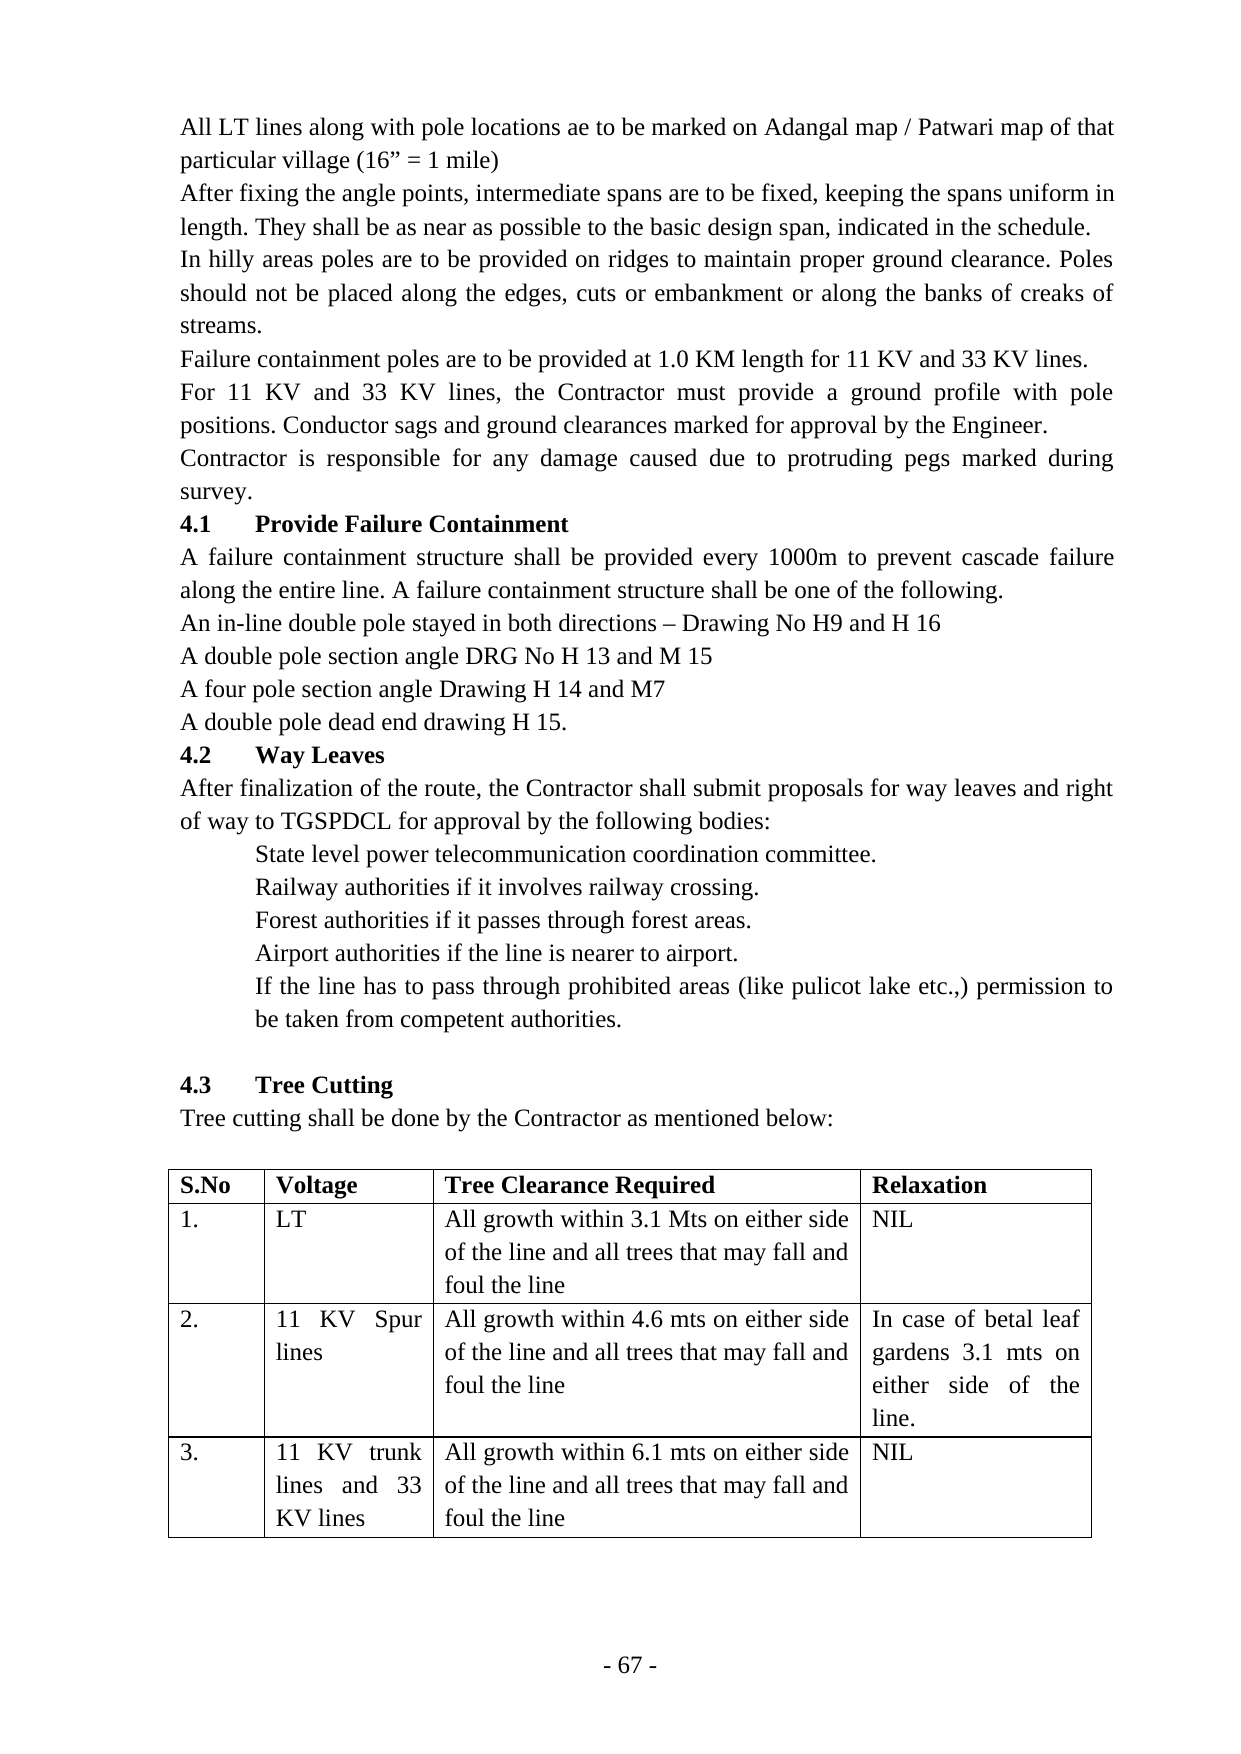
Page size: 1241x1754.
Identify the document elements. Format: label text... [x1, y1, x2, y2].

text Railway authorities if it involves railway crossing. [255, 872, 1115, 901]
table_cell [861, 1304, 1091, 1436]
text Failure containment poles are to be provided at 1.0 KM length for 11 KV and 33 KV lines. [180, 344, 1115, 372]
text A double pole dead end drawing H 15. [180, 707, 1115, 736]
text Airport authorities if the line is nearer to airport. [255, 938, 1115, 967]
text All LT lines along with pole locations ae to be marked on Adangal map / Patwari map of that particular village (16” = 1 mile) [180, 112, 1115, 174]
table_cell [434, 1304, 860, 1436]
text authorities if it passes through forest areas. [255, 905, 1115, 934]
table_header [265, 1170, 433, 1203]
text After fixing the angle points, intermediate spans are to be fixed, keeping the spans uniform in length. They shall be as near as possible to the basic design span, indicated in the schedule. [180, 178, 1115, 240]
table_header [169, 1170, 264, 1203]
text A failure containment structure shall be provided every 1000m to prevent cascade failure along the entire line. A failure containment structure shall be one of the following. [180, 542, 1115, 603]
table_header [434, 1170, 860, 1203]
text State level power telecommunication coordination committee. [255, 839, 1115, 868]
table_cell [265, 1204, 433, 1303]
text Tree cutting shall be done by the Contractor as mentioned below: [180, 1103, 1115, 1132]
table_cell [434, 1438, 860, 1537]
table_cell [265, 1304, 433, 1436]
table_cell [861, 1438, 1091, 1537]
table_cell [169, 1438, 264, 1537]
text Contractor is responsible for any damage caused due to protruding pegs marked during survey. [180, 443, 1115, 504]
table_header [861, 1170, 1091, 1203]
text For 11 KV and 33 KV lines, the Contractor must provide a ground profile with pole positions. Conductor sags and ground clearances marked for approval by the Engineer. [180, 377, 1115, 438]
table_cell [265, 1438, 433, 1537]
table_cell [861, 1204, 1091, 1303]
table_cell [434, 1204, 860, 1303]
text 4.2 Way Leaves [180, 740, 1115, 769]
text An in-line double pole stayed in both directions – Drawing No H9 and H 16 [180, 608, 1115, 637]
text A four pole section angle Drawing H 14 and M7 [180, 674, 1115, 703]
text After finalization of the route, the Contractor shall submit proposals for way leaves and right of way to TGSPDCL for approval by the following bodies: [180, 773, 1115, 835]
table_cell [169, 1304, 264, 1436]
text A double pole section angle DRG No H 13 and M 15 [180, 641, 1115, 669]
text In hilly areas poles are to be provided on ridges to maintain proper ground clearance. Poles should not be placed along the edges, cuts or embankment or along the banks of creaks of streams. [180, 244, 1115, 339]
text 4.3 Tree Cutting [180, 1070, 1115, 1099]
text 4.1 Provide Failure Containment [180, 509, 1115, 537]
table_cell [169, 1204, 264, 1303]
text If the line has to pass through prohibited areas (like pulicot lake etc.,) permission to be taken from competent authorities. [255, 971, 1115, 1033]
